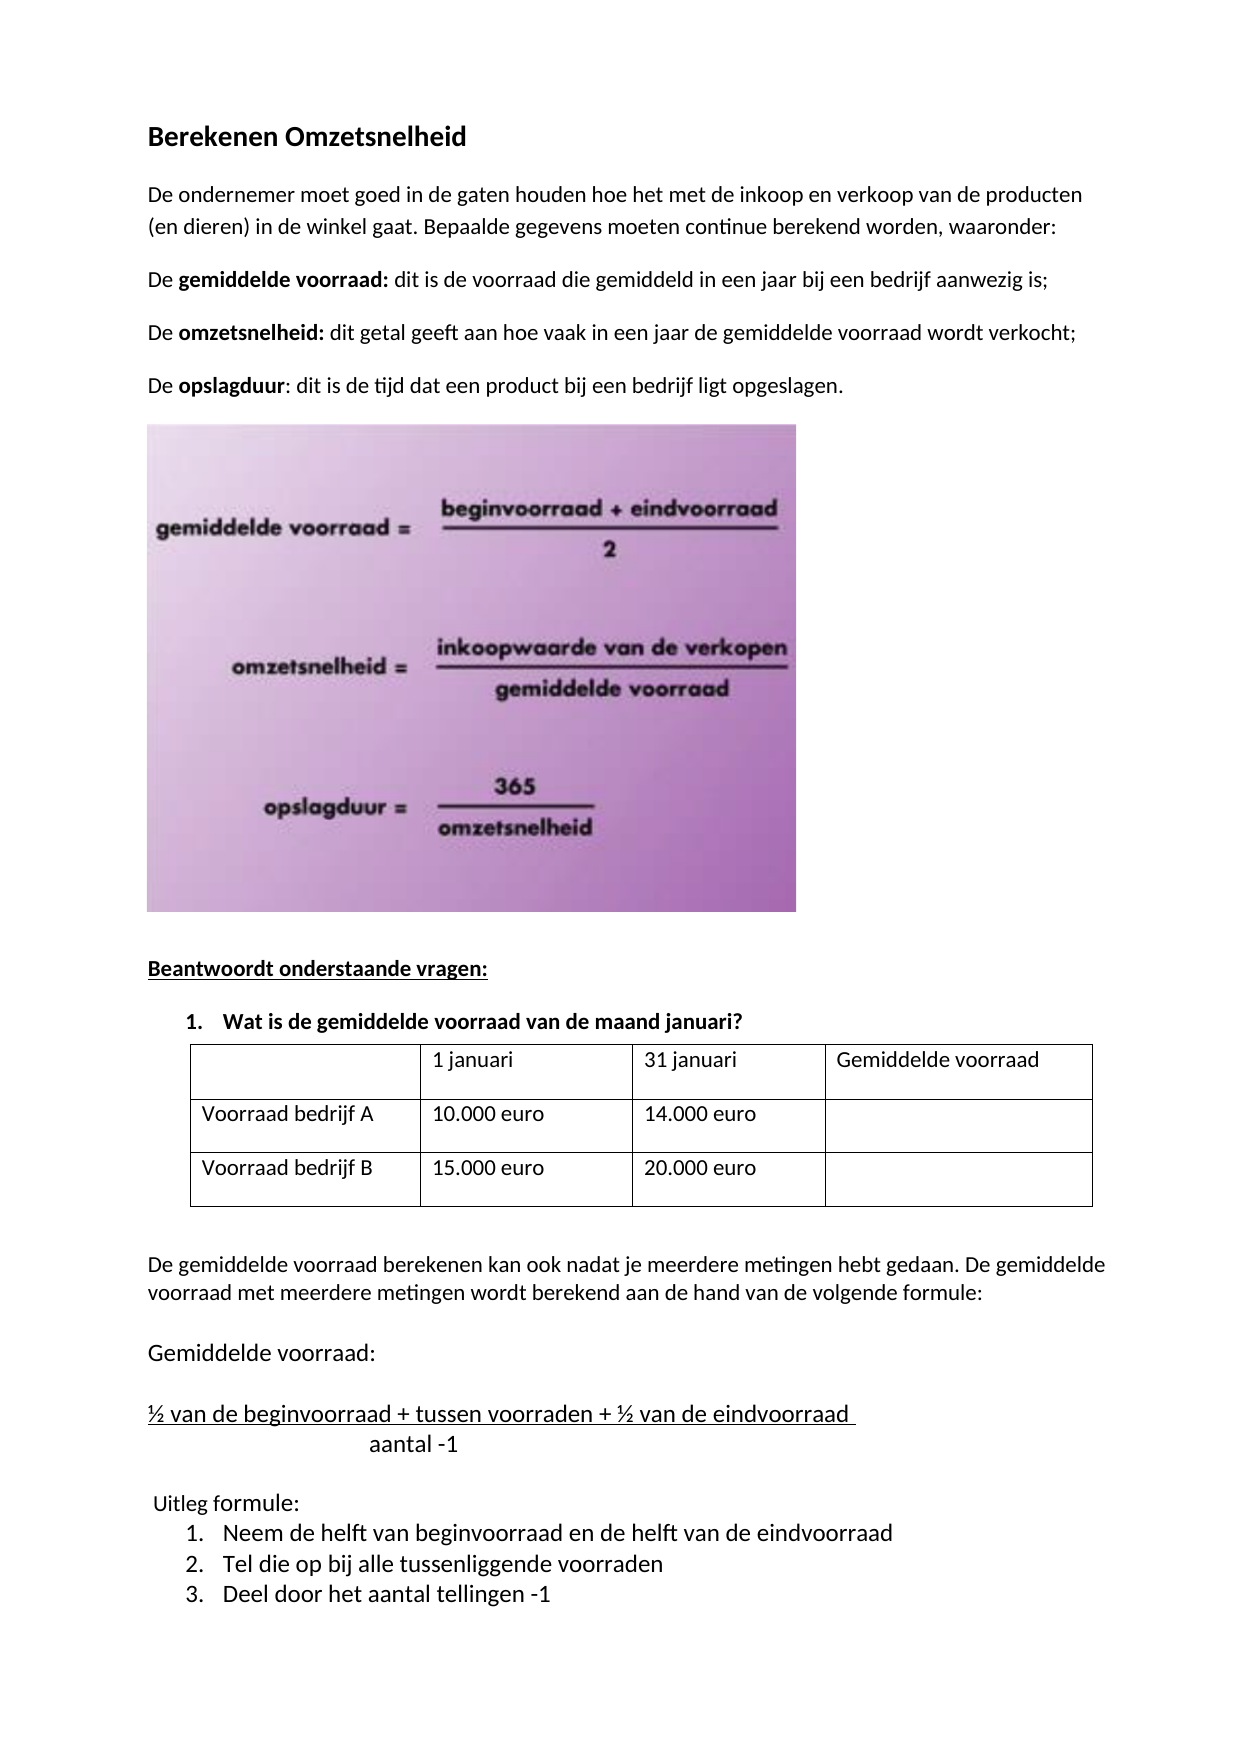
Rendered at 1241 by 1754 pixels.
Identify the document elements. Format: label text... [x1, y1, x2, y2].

list Deel door het aantal tellingen -1 [185, 1578, 1107, 1609]
text De opslagduur: dit is de tijd dat een product bij een bedrijf ligt opgeslagen. [148, 371, 1107, 399]
table_header 1 januari [421, 1045, 632, 1098]
text De omzetsnelheid: dit getal geeft aan hoe vaak in een jaar de gemiddelde voorraad wordt verkocht; [148, 318, 1107, 346]
text De gemiddelde voorraad berekenen kan ook nadat je meerdere metingen hebt gedaan. De gemiddelde voorraad met meerdere metingen wordt berekend aan de hand van de volgende formule: [148, 1250, 1107, 1306]
table_cell Voorraad bedrijf A [191, 1100, 420, 1152]
text De gemiddelde voorraad: dit is de voorraad die gemiddeld in een jaar bij een bedrijf aanwezig is; [148, 265, 1107, 293]
text Beantwoordt onderstaande vragen: [148, 954, 1107, 982]
table_cell 14.000 euro [633, 1100, 825, 1152]
table_cell [826, 1100, 1092, 1152]
text Uitleg formule: [148, 1459, 1107, 1517]
table_header Gemiddelde voorraad [826, 1045, 1092, 1098]
list Neem de helft van beginvoorraad en de helft van de eindvoorraad [185, 1517, 1107, 1548]
text Gemiddelde voorraad: [148, 1337, 1107, 1367]
table_cell 15.000 euro [421, 1153, 632, 1206]
text Berekenen Omzetsnelheid [148, 118, 1107, 154]
text ½ van de beginvoorraad + tussen voorraden + ½ van de eindvoorraad aantal -1 [148, 1398, 1107, 1459]
table_cell [826, 1153, 1092, 1206]
table_header [191, 1045, 420, 1098]
table_cell 20.000 euro [633, 1153, 825, 1206]
picture [146, 424, 796, 912]
text De ondernemer moet goed in de gaten houden hoe het met de inkoop en verkoop van de producten (en dieren) in de winkel gaat. Bepaalde gegevens moeten continue berekend worden, waaronder: [148, 180, 1107, 240]
table_cell 10.000 euro [421, 1100, 632, 1152]
list Tel die op bij alle tussenliggende voorraden [185, 1548, 1107, 1578]
table_cell Voorraad bedrijf B [191, 1153, 420, 1206]
table_header 31 januari [633, 1045, 825, 1098]
list Wat is de gemiddelde voorraad van de maand januari? [185, 1007, 1107, 1036]
